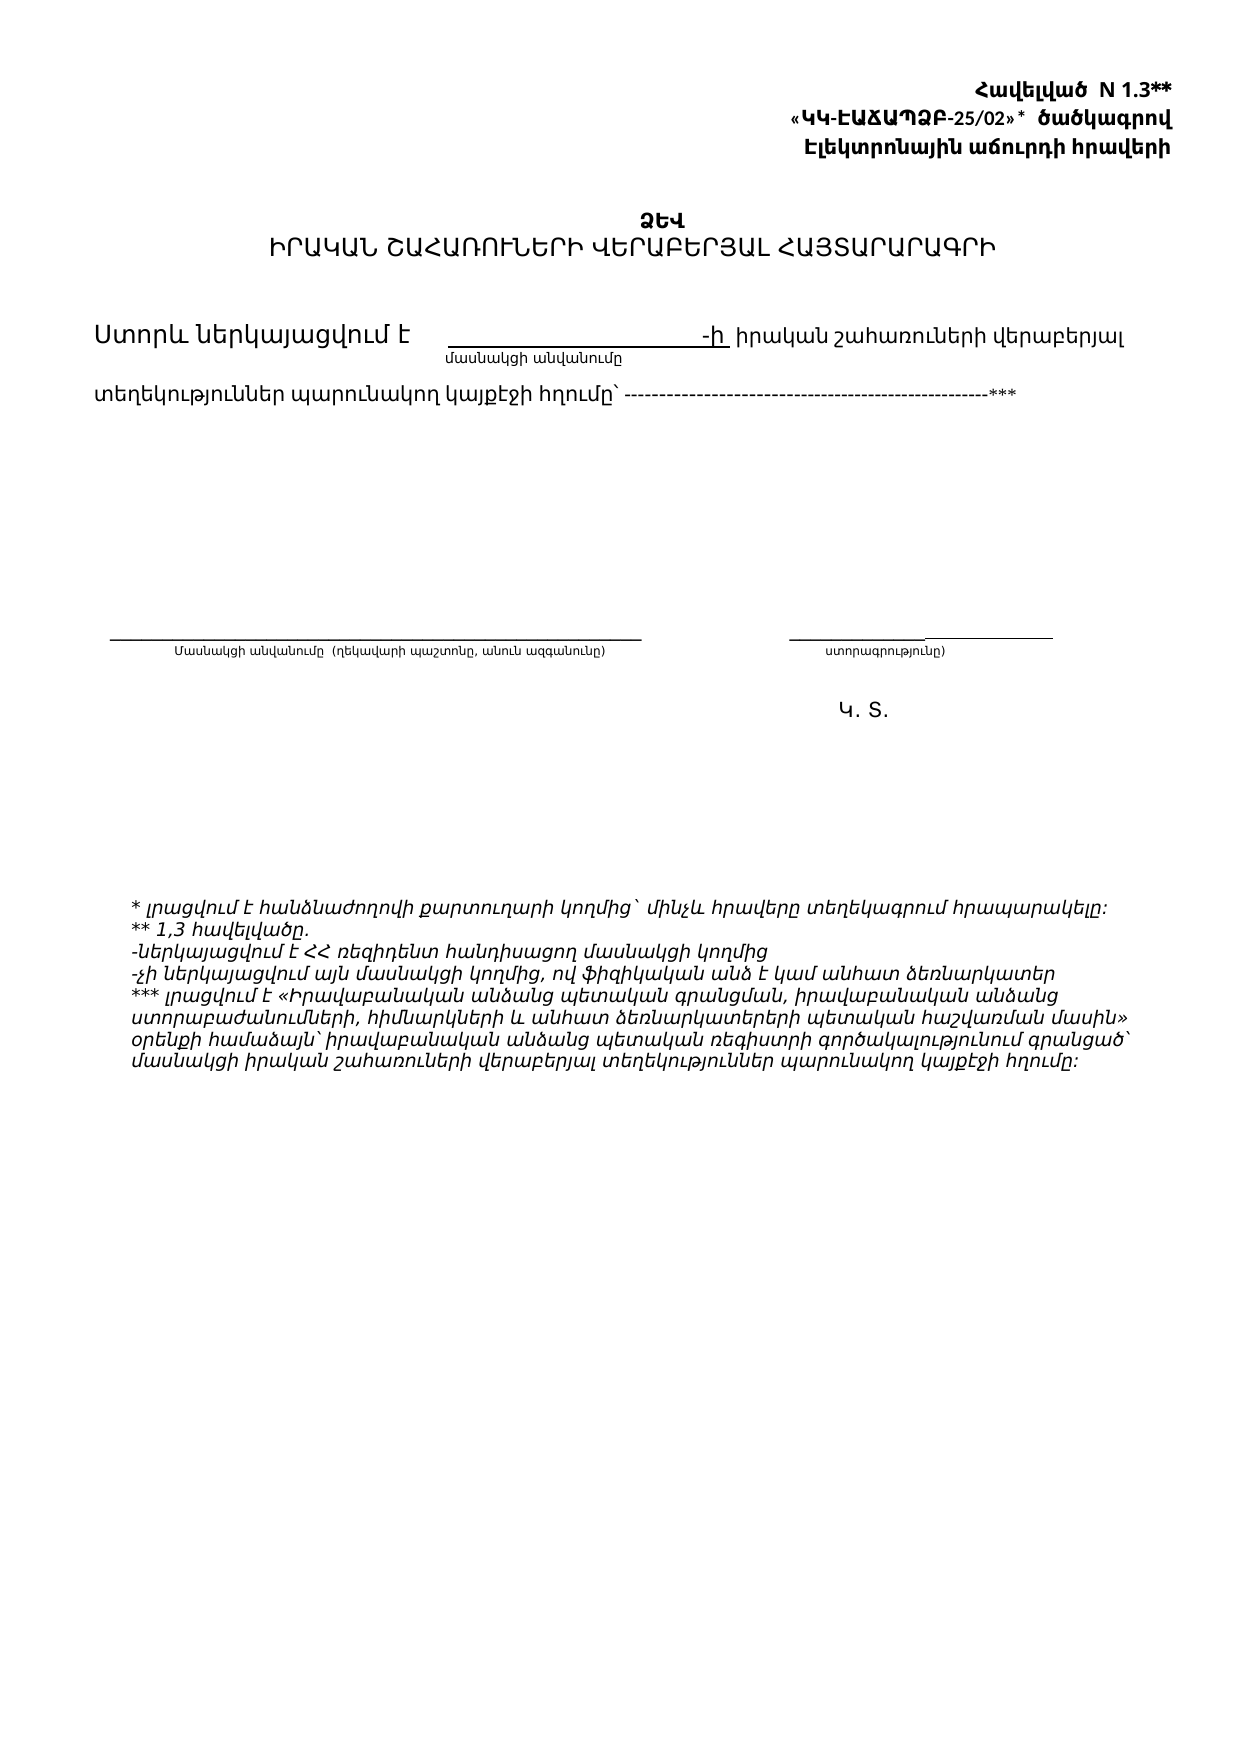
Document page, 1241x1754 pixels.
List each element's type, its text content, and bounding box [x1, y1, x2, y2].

text ԻՐԱԿԱՆ ՇԱՀԱՌՈՒՆԵՐԻ ՎԵՐԱԲԵՐՅԱԼ ՀԱՅՏԱՐԱՐԱԳՐԻ [94, 233, 1171, 262]
text «ԿԿ-ԷԱՃԱՊՁԲ-25/02»* ծածկագրով [94, 103, 1171, 132]
text Էլեկտրոնային աճուրդի հրավերի [94, 132, 1171, 160]
text * լրացվում է հանձնաժողովի քարտուղարի կողմից` մինչև հրավերը տեղեկագրում հրապարակելը: [131, 897, 1171, 919]
text Կ. Տ. [94, 698, 1171, 722]
text մասնակցի անվանումը [94, 350, 1171, 379]
text -չի ներկայացվում այն մասնակցի կողմից, ով ֆիզիկական անձ է կամ անհատ ձեռնարկատեր [131, 963, 1171, 985]
text ___________________________________________________ _____________ Մասնակցի անվանումը (ղեկավարի պաշտոնը, անուն ազգանունը) ստորագրությունը) [94, 617, 1171, 669]
text ՁԵՎ [94, 209, 1171, 233]
text ** 1,3 հավելվածը․ [131, 919, 1171, 941]
text *** լրացվում է «Իրավաբանական անձանց պետական գրանցման, իրավաբանական անձանց ստորաբաժանումների, հիմնարկների և անհատ ձեռնարկատերերի պետական հաշվառման մասին» օրենքի համաձայն՝ իրավաբանական անձանց պետական ռեգիստրի գործակալությունում գրանցած՝ մասնակցի իրական շահառուների վերաբերյալ տեղեկություններ պարունակող կայքէջի հղումը: [131, 985, 1171, 1072]
text տեղեկություններ պարունակող կայքէջի հղումը՝ ----------------------------------------------------*** [94, 379, 1171, 408]
text -ներկայացվում է ՀՀ ռեզիդենտ հանդիսացող մասնակցի կողմից [131, 941, 1171, 963]
text Ստորև ներկայացվում է -ի իրական շահառուների վերաբերյալ [94, 321, 1171, 350]
text Հավելված N 1.3** [94, 75, 1171, 103]
